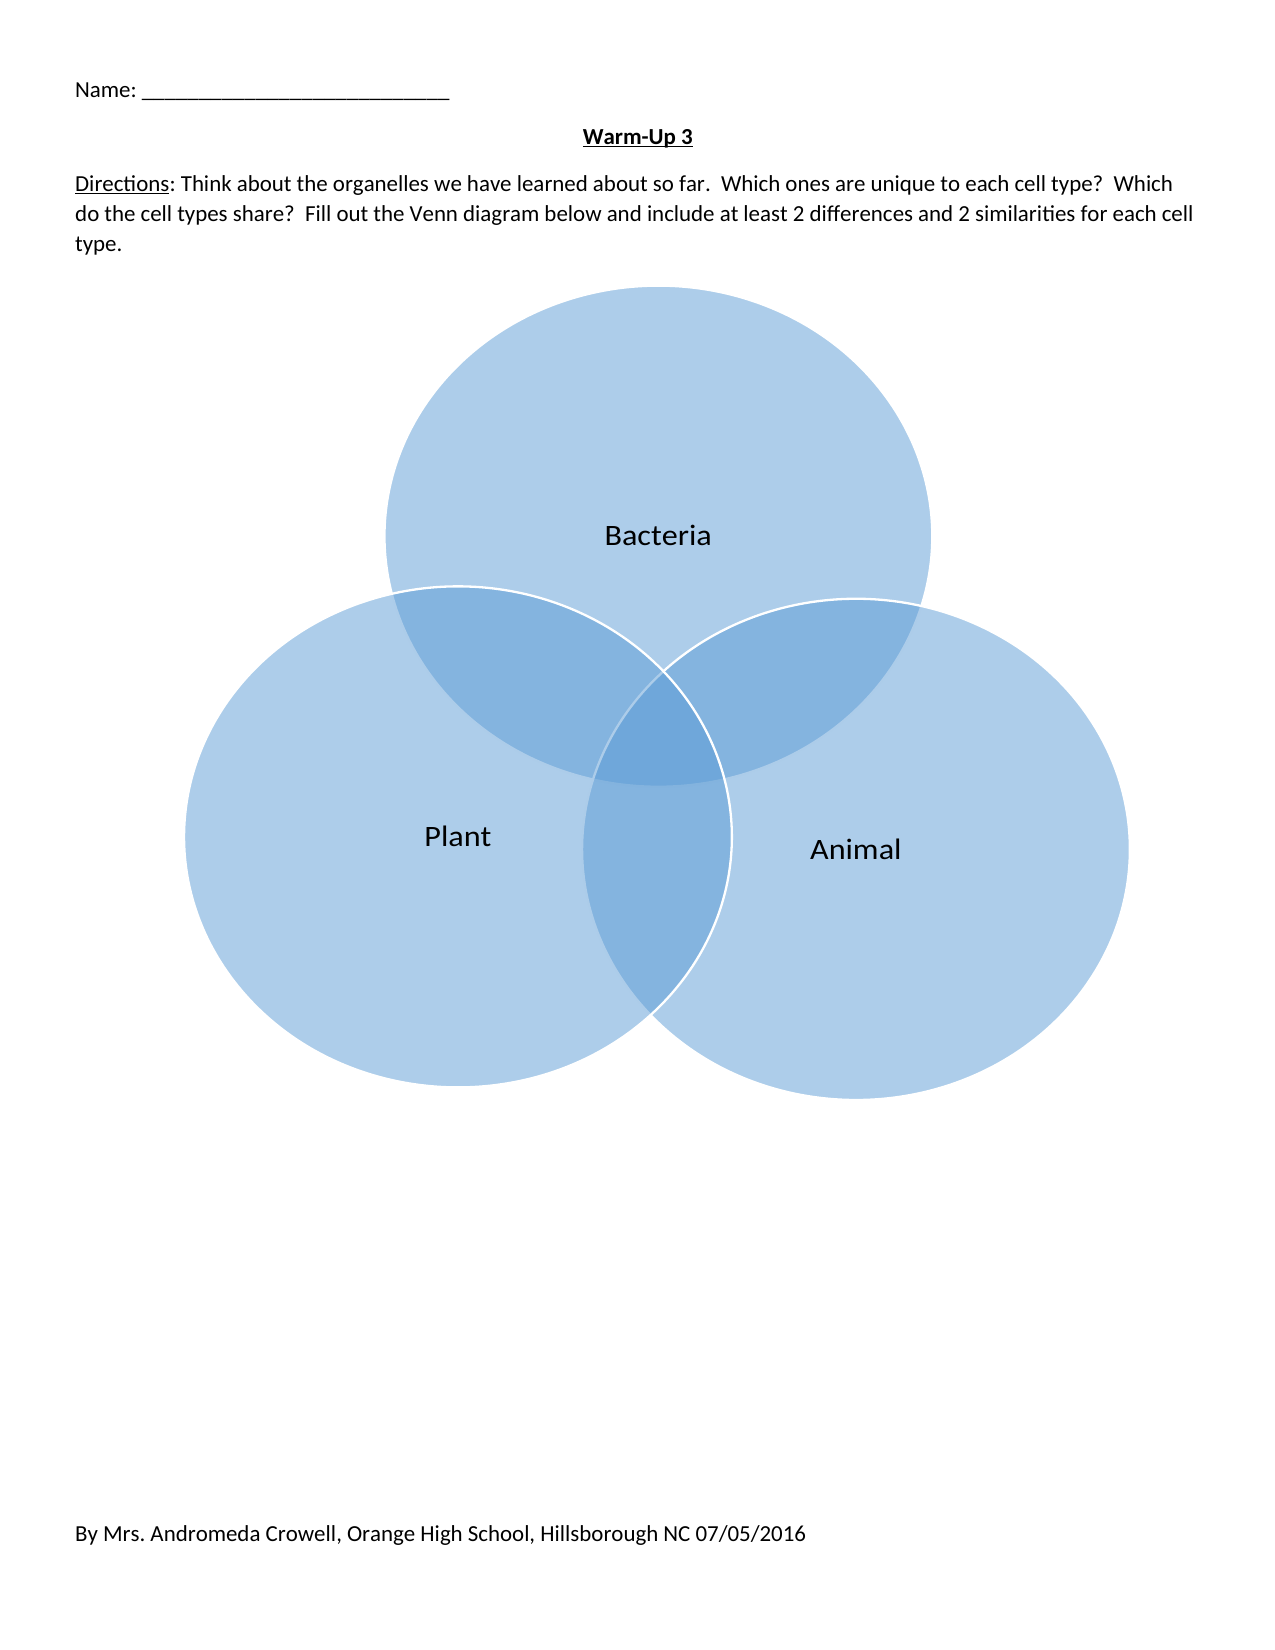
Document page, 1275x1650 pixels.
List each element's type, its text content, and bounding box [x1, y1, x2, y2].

text Directions: Think about the organelles we have learned about so far. Which ones are unique to each cell type? Which do the cell types share? Fill out the Venn diagram below and include at least 2 differences and 2 similarities for each cell type. [75, 169, 1200, 257]
text Name: ___________________________ [75, 75, 1200, 103]
text Warm-Up 3 [75, 122, 1200, 150]
